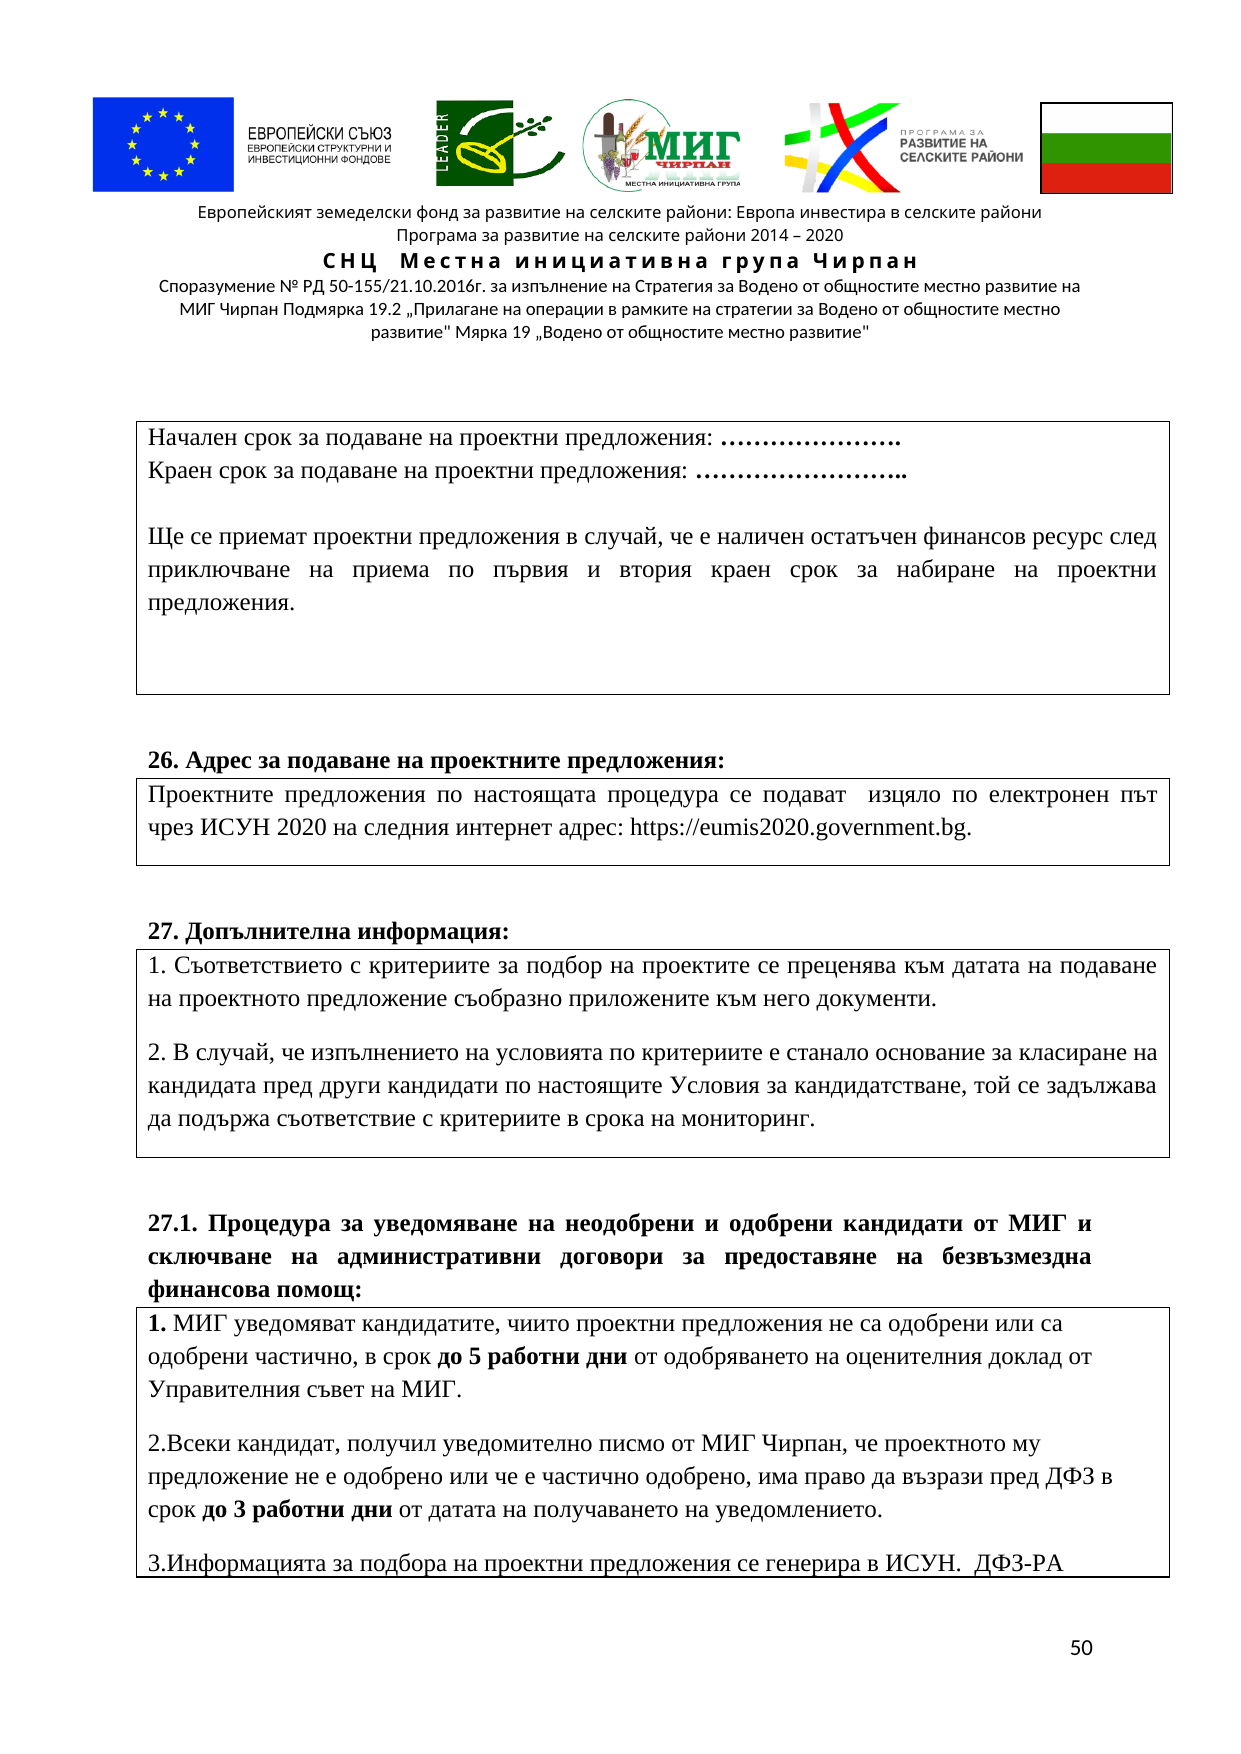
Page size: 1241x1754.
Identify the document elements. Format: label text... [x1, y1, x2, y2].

table_header Проектните предложения по настоящата процедура се подават изцяло по електронен път чрез ИСУН 2020 на следния интернет адрес: https://eumis2020.government.bg. [137, 779, 1169, 865]
subtitle 27.1. Процедура за уведомяване на неодобрени и одобрени кандидати от МИГ и сключване на административни договори за предоставяне на безвъзмездна финансова помощ: [148, 1208, 1093, 1303]
picture [582, 99, 741, 192]
picture [436, 100, 569, 186]
picture [770, 95, 1033, 199]
subtitle 27. Допълнителна информация: [148, 916, 1093, 945]
subtitle 26. Адрес за подаване на проектните предложения: [148, 745, 1093, 773]
picture [79, 82, 425, 202]
table_header 1. Съответствието с критериите за подбор на проектите се преценява към датата на подаване на проектното предложение съобразно приложените към него документи. 2. В случай, че изпълнението на условията по критериите е станало основание за класиране на кандидата пред други кандидати по настоящите Условия за кандидатстване, той се задължава да подържа съответствие с критериите в срока на мониторинг. [137, 950, 1169, 1157]
